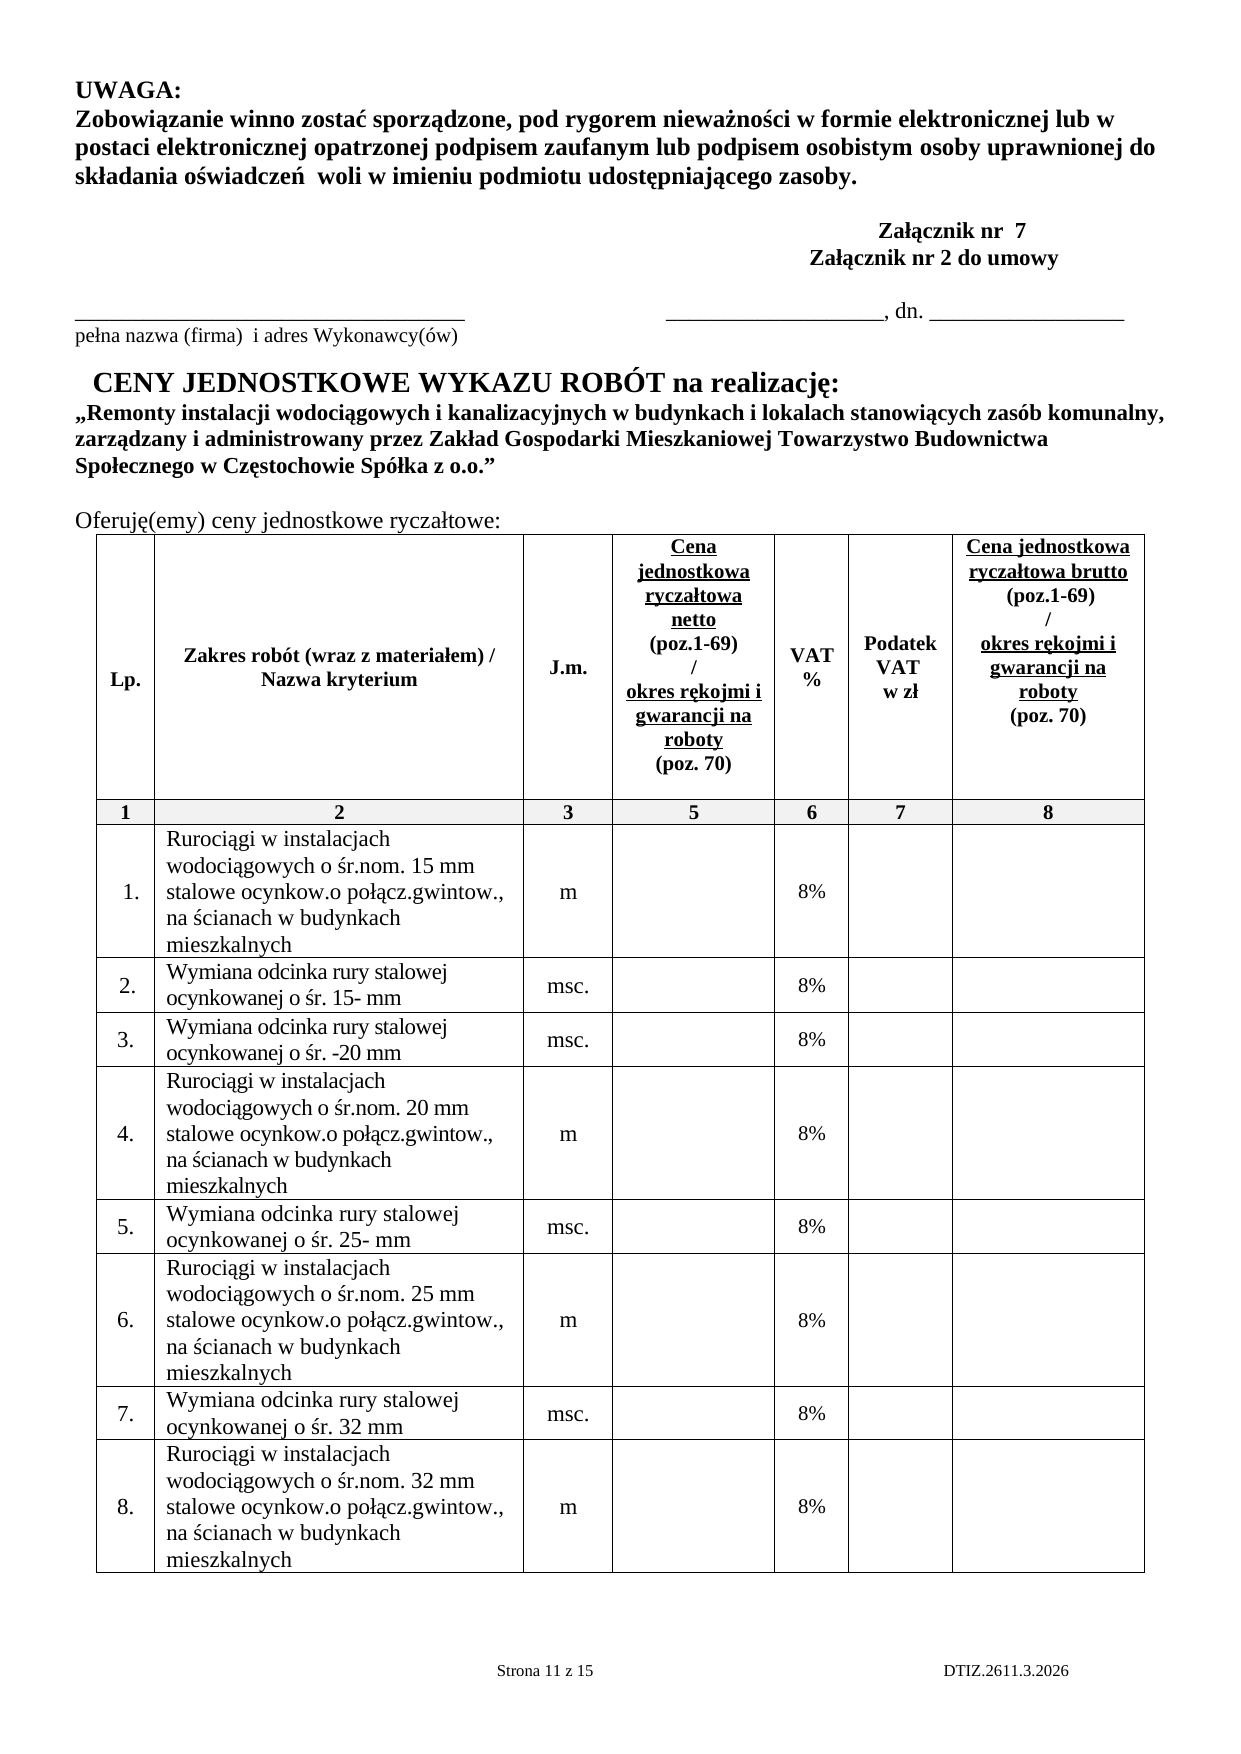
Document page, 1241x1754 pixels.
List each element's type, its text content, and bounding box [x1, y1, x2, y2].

table_cell 3. [97, 1013, 154, 1066]
table_cell 8% [775, 825, 848, 957]
table_header J.m. [524, 535, 612, 799]
table_cell 5 [613, 800, 774, 824]
table_cell 4. [97, 1067, 154, 1199]
table_cell Wymiana odcinka rury stalowej ocynkowanej o śr. [155, 1013, 523, 1066]
table_cell Rurociągi w instalacjach wodociągowych o śr.nom. 32 mm stalowe ocynkow.o połącz.gwintow., na ścianach w budynkach mieszkalnych [155, 1440, 523, 1572]
table_cell [849, 958, 952, 1012]
text Załącznik nr 2 do umowy [666, 244, 1165, 270]
table_cell m [524, 1067, 612, 1199]
table_header VAT % [775, 535, 848, 799]
table_cell [953, 1013, 1144, 1066]
table_cell Rurociągi w instalacjach wodociągowych o śr.nom. 25 mm stalowe ocynkow.o połącz.gwintow., na ścianach w budynkach mieszkalnych [155, 1254, 523, 1386]
table_cell 2. [97, 958, 154, 1012]
text CENY JEDNOSTKOWE wykazu ROBÓT na realizację: [75, 366, 1165, 399]
table_cell [613, 825, 774, 957]
table_cell 3 [524, 800, 612, 824]
table_header Cena jednostkowa ryczałtowa netto (poz.1-69) / okres rękojmi i gwarancji na roboty (poz. 70) [613, 535, 774, 799]
table_cell 8 [953, 800, 1144, 824]
table_cell 8% [775, 1254, 848, 1386]
table_cell [849, 1254, 952, 1386]
table_cell m [524, 1254, 612, 1386]
table_cell 8% [775, 1200, 848, 1253]
table_cell [953, 958, 1144, 1012]
table_cell Wymiana odcinka rury stalowej ocynkowanej o śr. 15- mm [155, 958, 523, 1012]
text Oferuję(emy) ceny jednostkowe ryczałtowe: [75, 506, 1165, 533]
table_cell m [524, 825, 612, 957]
table_cell [613, 1200, 774, 1253]
table_cell [613, 1440, 774, 1572]
table_header Zakres robót (wraz z materiałem) / Nazwa kryterium [155, 535, 523, 799]
table_cell Rurociągi w instalacjach wodociągowych o śr.nom. stalowe ocynkow.o połącz.gwintow., na ścianach w budynkach mieszkalnych [155, 1067, 523, 1199]
table_cell [953, 1254, 1144, 1386]
text __________________________________ ___________________, dn. _________________ [75, 297, 1165, 323]
table_cell [849, 1067, 952, 1199]
table_cell [613, 1013, 774, 1066]
table_cell msc. [524, 1013, 612, 1066]
table_cell [613, 1067, 774, 1199]
text Zobowiązanie winno zostać sporządzone, pod rygorem nieważności w formie elektronicznej lub w postaci elektronicznej opatrzonej podpisem zaufanym lub podpisem osobistym osoby uprawnionej do składania oświadczeń woli w imieniu podmiotu udostępniającego zasoby. [75, 104, 1165, 190]
table_cell msc. [524, 1387, 612, 1439]
table_cell [849, 1387, 952, 1439]
table_cell [613, 1387, 774, 1439]
table_cell Rurociągi w instalacjach wodociągowych o śr.nom. stalowe ocynkow.o połącz.gwintow., na ścianach w budynkach mieszkalnych [155, 825, 523, 957]
table_cell [613, 1254, 774, 1386]
text pełna nazwa (firma) i adres Wykonawcy(ów) [75, 323, 1165, 347]
table_cell [613, 958, 774, 1012]
table_header Cena jednostkowa ryczałtowa brutto (poz.1-69) / okres rękojmi i gwarancji na roboty (poz. 70) [953, 535, 1144, 799]
text UWAGA: [75, 75, 1165, 104]
table_cell [953, 1200, 1144, 1253]
table_cell 5. [97, 1200, 154, 1253]
text „Remonty instalacji wodociągowych i kanalizacyjnych w budynkach i lokalach stanowiących zasób komunalny, zarządzany i administrowany przez Zakład Gospodarki Mieszkaniowej Towarzystwo Budownictwa Społecznego w Częstochowie Spółka z o.o.” [75, 399, 1165, 478]
table_cell 6. [97, 1254, 154, 1386]
table_cell [953, 1067, 1144, 1199]
table_cell 8% [775, 1013, 848, 1066]
table_cell 7. [97, 1387, 154, 1439]
table_cell 2 [155, 800, 523, 824]
table_cell msc. [524, 958, 612, 1012]
table_cell m [524, 1440, 612, 1572]
table_cell Wymiana odcinka rury stalowej ocynkowanej o śr. [155, 1387, 523, 1439]
table_header Lp. [97, 535, 154, 799]
table_cell 8% [775, 1067, 848, 1199]
text Załącznik nr 7 [702, 218, 1165, 244]
table_cell msc. [524, 1200, 612, 1253]
table_cell 1. [97, 825, 154, 957]
table_cell 1 [97, 800, 154, 824]
table_cell [849, 1200, 952, 1253]
table_header Podatek VAT w zł [849, 535, 952, 799]
table_cell [953, 1387, 1144, 1439]
table_cell 8. [97, 1440, 154, 1572]
table_cell [849, 1013, 952, 1066]
table_cell Wymiana odcinka rury stalowej ocynkowanej o śr. 25- mm [155, 1200, 523, 1253]
table_cell 7 [849, 800, 952, 824]
table_cell [849, 1440, 952, 1572]
table_cell [953, 825, 1144, 957]
table_cell 8% [775, 958, 848, 1012]
table_cell 8% [775, 1440, 848, 1572]
table_cell 8% [775, 1387, 848, 1439]
table_cell [849, 825, 952, 957]
table_cell [953, 1440, 1144, 1572]
table_cell 6 [775, 800, 848, 824]
